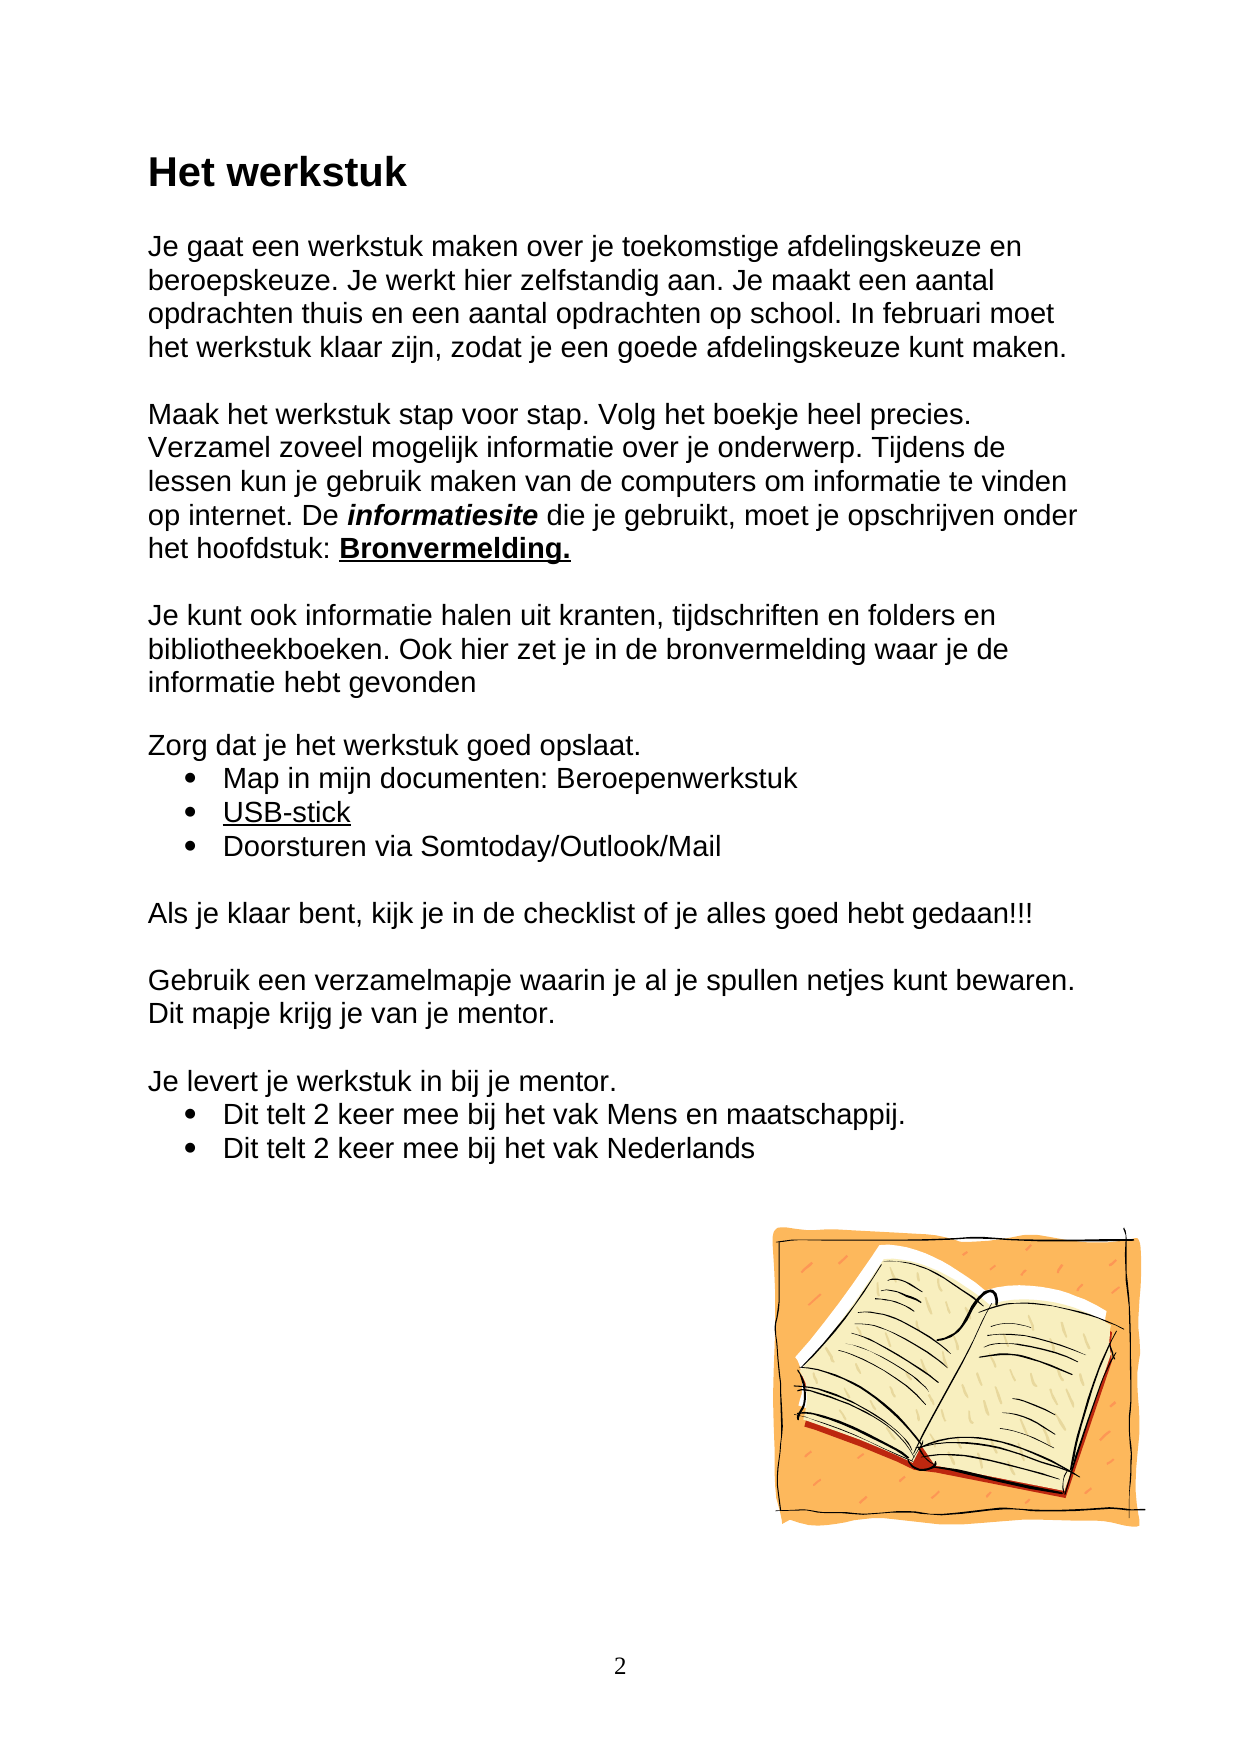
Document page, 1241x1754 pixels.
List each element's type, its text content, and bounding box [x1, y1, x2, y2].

list Doorsturen via Somtoday/Outlook/Mail [185, 828, 1092, 862]
text Gebruik een verzamelmapje waarin je al je spullen netjes kunt bewaren. Dit mapje krijg je van je mentor. [148, 963, 1092, 1030]
text Je gaat een werkstuk maken over je toekomstige afdelingskeuze en beroepskeuze. Je werkt hier zelfstandig aan. Je maakt een aantal opdrachten thuis en een aantal opdrachten op school. In februari moet het werkstuk klaar zijn, zodat je een goede afdelingskeuze kunt maken. [148, 229, 1092, 363]
text Je kunt ook informatie halen uit kranten, tijdschriften en folders en bibliotheekboeken. Ook hier zet je in de bronvermelding waar je de informatie hebt gevonden [148, 598, 1092, 727]
text Als je klaar bent, kijk je in de checklist of je alles goed hebt gedaan!!! [148, 896, 1092, 929]
text Je levert je werkstuk in bij je mentor. [148, 1063, 1092, 1097]
list Dit telt 2 keer mee bij het vak Nederlands [185, 1131, 1092, 1164]
list Map in mijn documenten: Beroepenwerkstuk [185, 761, 1092, 795]
text Maak het werkstuk stap voor stap. Volg het boekje heel precies. [148, 397, 1092, 430]
text Verzamel zoveel mogelijk informatie over je onderwerp. Tijdens de lessen kun je gebruik maken van de computers om informatie te vinden op internet. De informatiesite die je gebruikt, moet je opschrijven onder het hoofdstuk: Bronvermelding. [148, 430, 1092, 564]
text Zorg dat je het werkstuk goed opslaat. [148, 727, 1092, 761]
list USB-stick [185, 795, 1092, 828]
list Dit telt 2 keer mee bij het vak Mens en maatschappij. [185, 1097, 1092, 1131]
text Het werkstuk [148, 148, 1092, 196]
